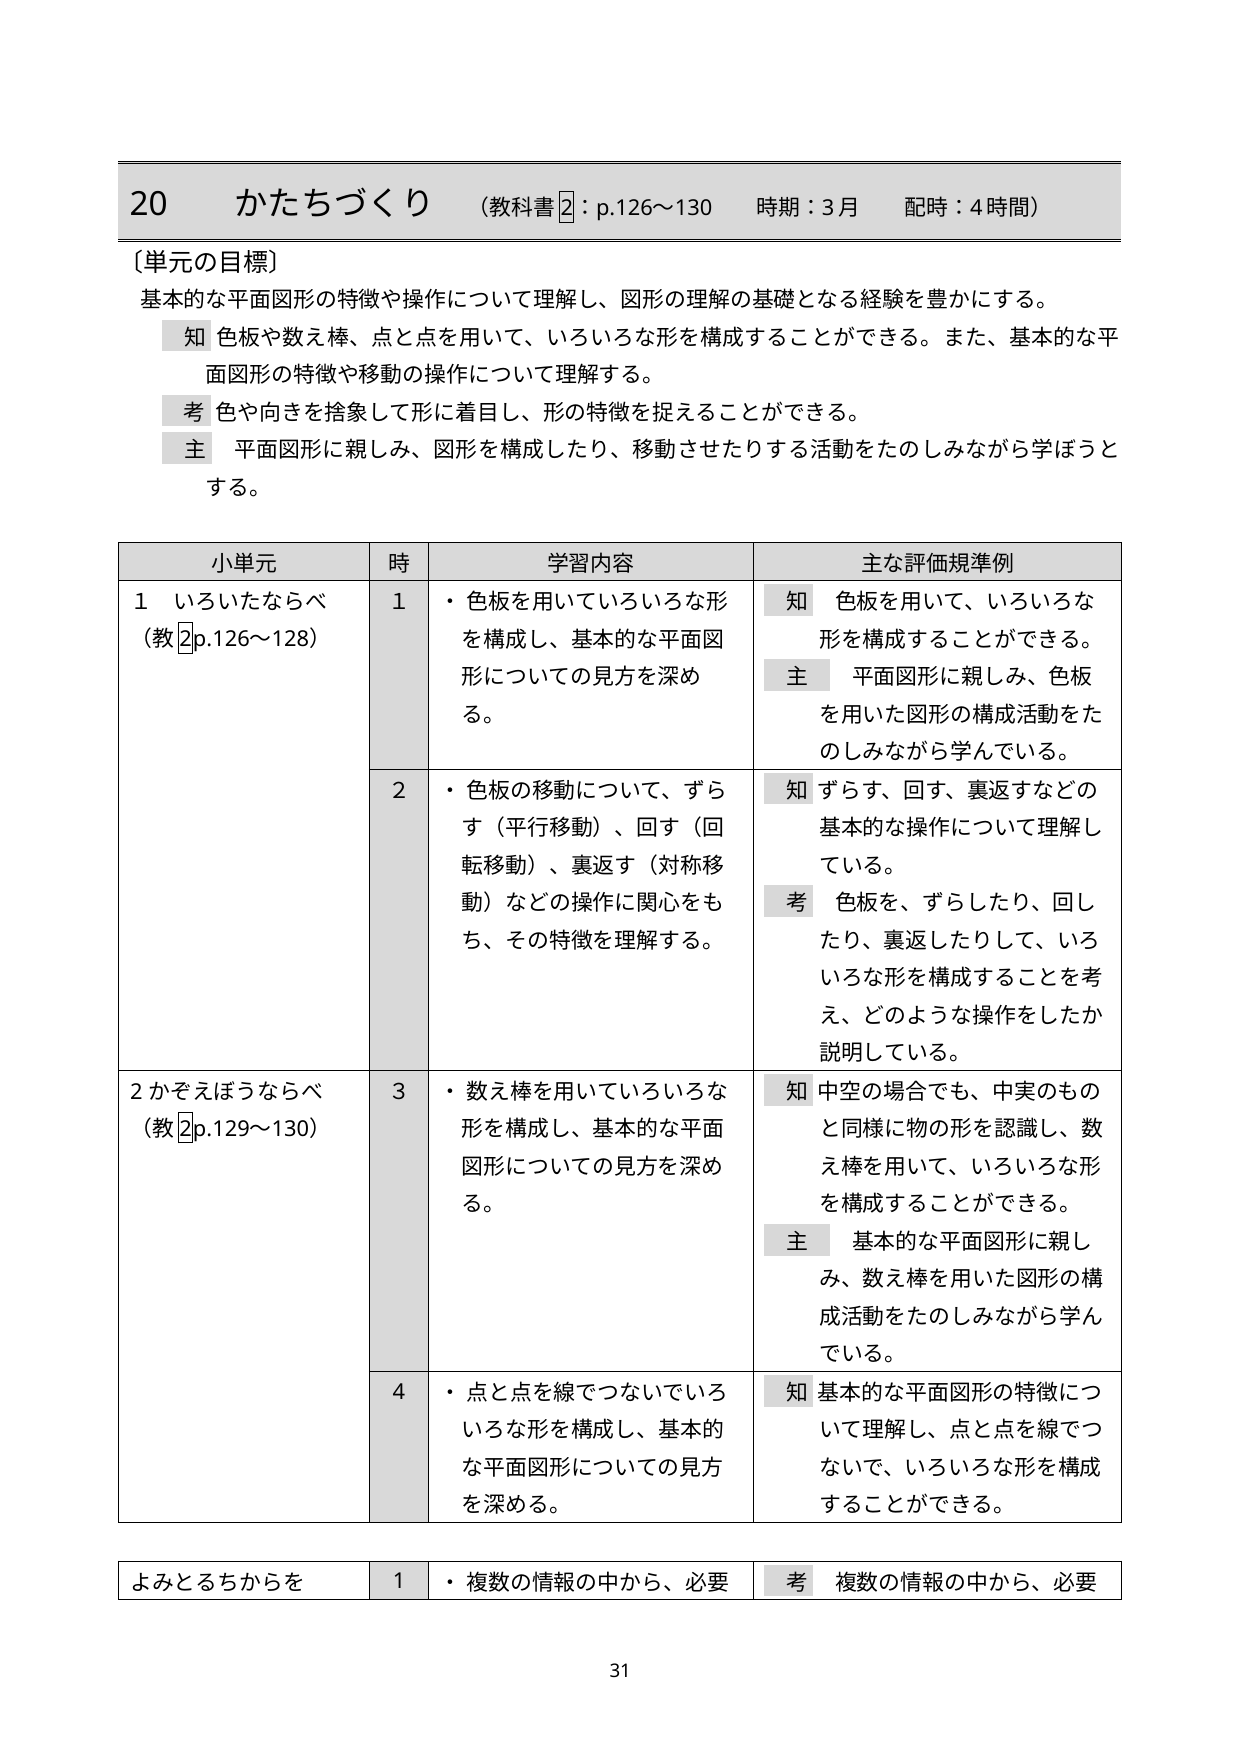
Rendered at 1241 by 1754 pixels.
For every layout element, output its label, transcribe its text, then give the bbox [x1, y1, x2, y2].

text 知 色板や数え棒、点と点を用いて、いろいろな形を構成することができる。また、基本的な平面図形の特徴や移動の操作について理解する。 [140, 317, 1122, 392]
table_header 20 かたちづくり （教科書2：p.126～130 時期：3月 配時：4時間） [118, 164, 1121, 239]
table_cell ３ [370, 1071, 428, 1371]
table_cell 知 基本的な平面図形の特徴について理解し、点と点を線でつないで、いろいろな形を構成することができる。 [754, 1372, 1121, 1522]
table_cell ・ 数え棒を用いていろいろな形を構成し、基本的な平面図形についての見方を深める。 [429, 1071, 753, 1371]
table_cell ２ [370, 770, 428, 1070]
table_cell ・ 点と点を線でつないでいろいろな形を構成し、基本的な平面図形についての見方を深める。 [429, 1372, 753, 1522]
table_cell 4 [370, 1372, 428, 1522]
table_cell ・ 色板の移動について、ずらす（平行移動）、回す（回転移動）、裏返す（対称移動）などの操作に関心をもち、その特徴を理解する。 [429, 770, 753, 1070]
table_cell 2 かぞえぼうならべ （教2p.129～130） [119, 1071, 369, 1522]
table_cell 知 色板を用いて、いろいろな形を構成することができる。 主 平面図形に親しみ、色板を用いた図形の構成活動をたのしみながら学んでいる。 [754, 581, 1121, 769]
table_header 学習内容 [429, 543, 753, 580]
table_header 主な評価規準例 [754, 543, 1121, 580]
text 基本的な平面図形の特徴や操作について理解し、図形の理解の基礎となる経験を豊かにする。 [118, 279, 1122, 317]
table_cell １ いろいたならべ （教2p.126～128） [119, 581, 369, 1070]
table_header 小単元 [119, 543, 369, 580]
table_cell ・ 色板を用いていろいろな形を構成し、基本的な平面図形についての見方を深める。 [429, 581, 753, 769]
table_header 時 [370, 543, 428, 580]
text 考 色や向きを捨象して形に着目し、形の特徴を捉えることができる。 [140, 392, 1122, 429]
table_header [119, 1562, 369, 1599]
table_cell １ [370, 581, 428, 769]
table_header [429, 1562, 753, 1599]
table_cell 知 ずらす、回す、裏返すなどの基本的な操作について理解している。 考 色板を、ずらしたり、回したり、裏返したりして、いろいろな形を構成することを考え、どのような操作をしたか説明している。 [754, 770, 1121, 1070]
text 〔単元の目標〕 [118, 242, 1122, 279]
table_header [754, 1562, 1121, 1599]
table_cell 知 中空の場合でも、中実のものと同様に物の形を認識し、数え棒を用いて、いろいろな形を構成することができる。 主 基本的な平面図形に親しみ、数え棒を用いた図形の構成活動をたのしみながら学んでいる。 [754, 1071, 1121, 1371]
text 主 平面図形に親しみ、図形を構成したり、移動させたりする活動をたのしみながら学ぼうとする。 [140, 429, 1122, 504]
table_header 1 [370, 1562, 428, 1599]
